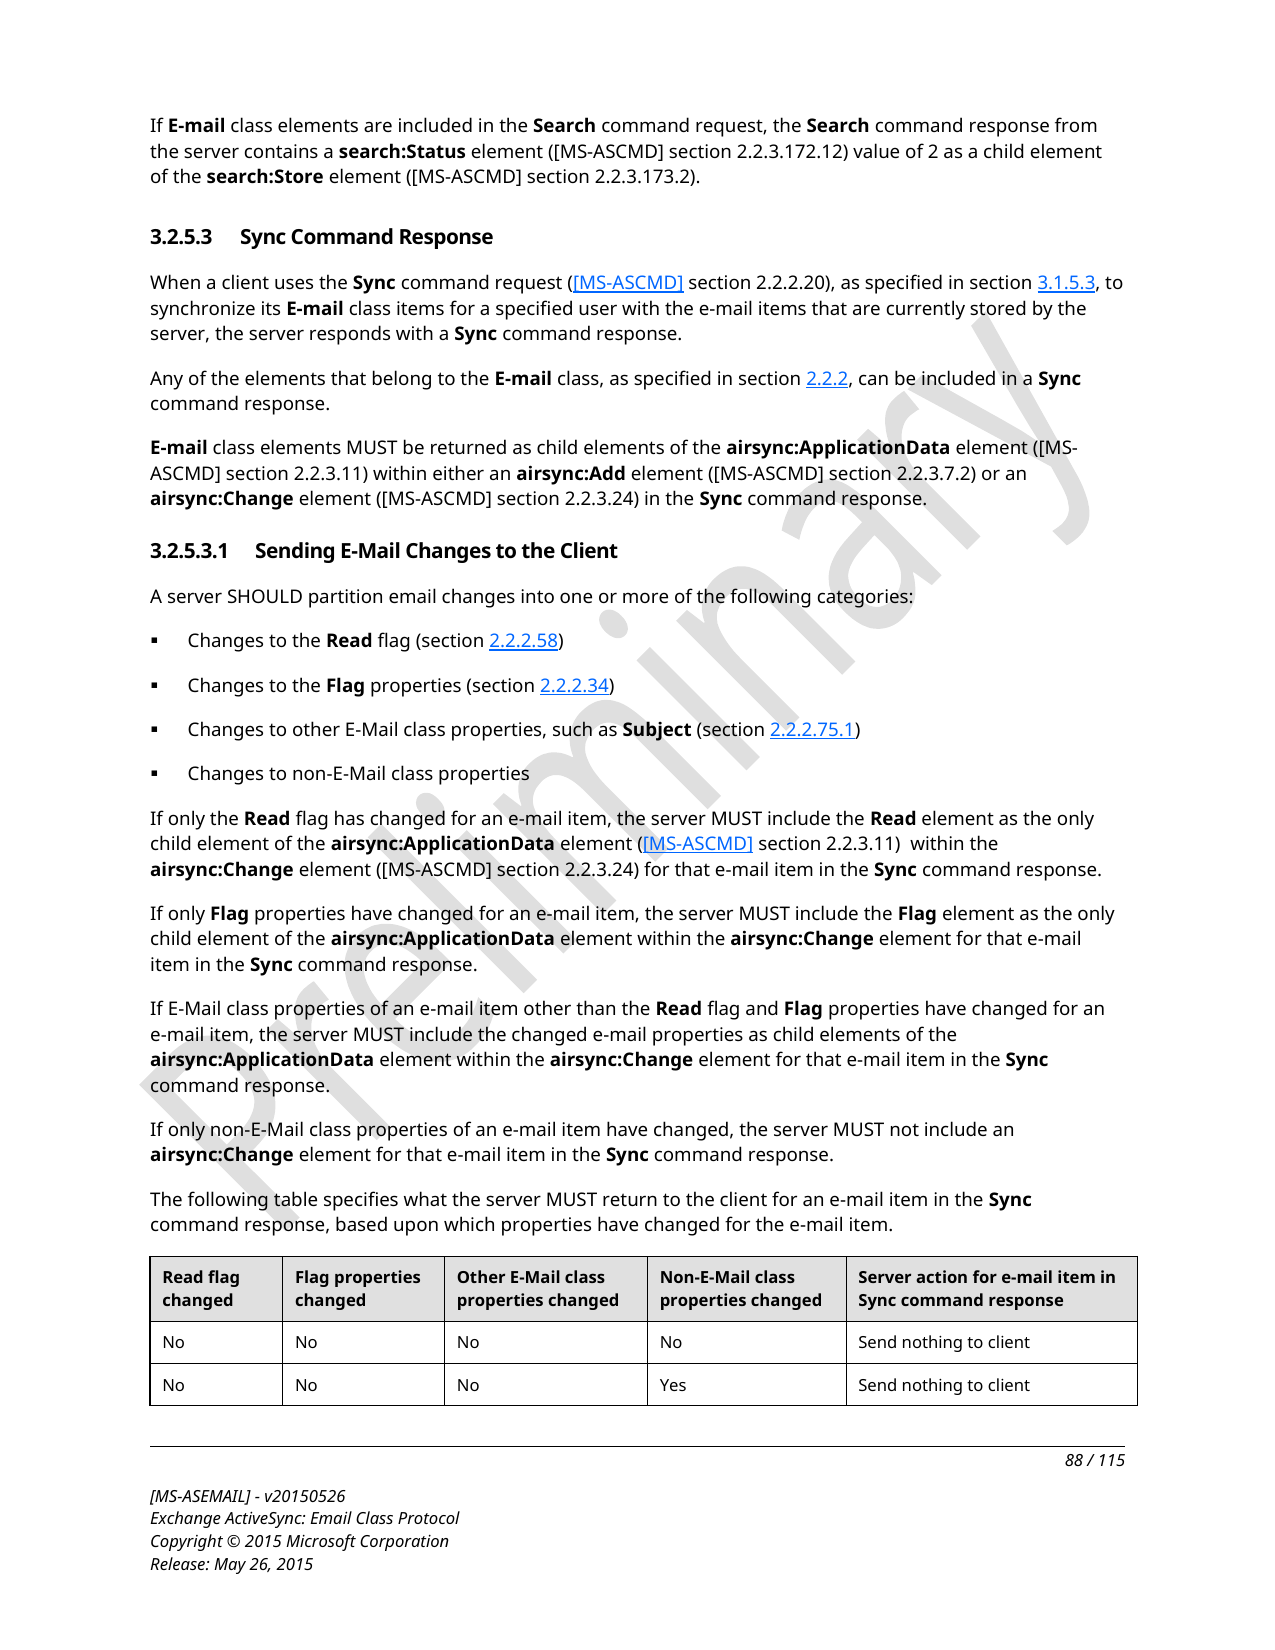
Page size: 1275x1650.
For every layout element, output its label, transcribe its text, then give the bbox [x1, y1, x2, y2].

text If only Flag properties have changed for an e-mail item, the server MUST include the Flag element as the only child element of the airsync:ApplicationData element within the airsync:Change element for that e-mail item in the Sync command response. [150, 900, 1125, 977]
list Changes to the Read flag (section 2.2.2.58) [150, 628, 1125, 653]
subtitle Sync Command Response [150, 222, 1125, 251]
text If only non-E-Mail class properties of an e-mail item have changed, the server MUST not include an airsync:Change element for that e-mail item in the Sync command response. [150, 1116, 1125, 1167]
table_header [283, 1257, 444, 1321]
subtitle Sending E-Mail Changes to the Client [150, 536, 1125, 565]
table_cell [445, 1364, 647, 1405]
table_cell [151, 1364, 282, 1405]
list Changes to non-E-Mail class properties [150, 761, 1125, 786]
list Changes to the Flag properties (section 2.2.2.34) [150, 672, 1125, 697]
text The following table specifies what the server MUST return to the client for an e-mail item in the Sync command response, based upon which properties have changed for the e-mail item. [150, 1186, 1125, 1237]
list Changes to other E-Mail class properties, such as Subject (section 2.2.2.75.1) [150, 716, 1125, 742]
text Any of the elements that belong to the E-mail class, as specified in section 2.2.2, can be included in a Sync command response. [150, 365, 1125, 416]
text If only the Read flag has changed for an e-mail item, the server MUST include the Read element as the only child element of the airsync:ApplicationData element ([MS-ASCMD] section 2.2.3.11) within the airsync:Change element ([MS-ASCMD] section 2.2.3.24) for that e-mail item in the Sync command response. [150, 805, 1125, 881]
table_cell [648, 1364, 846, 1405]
text E-mail class elements MUST be returned as child elements of the airsync:ApplicationData element ([MS-ASCMD] section 2.2.3.11) within either an airsync:Add element ([MS-ASCMD] section 2.2.3.7.2) or an airsync:Change element ([MS-ASCMD] section 2.2.3.24) in the Sync command response. [150, 435, 1125, 511]
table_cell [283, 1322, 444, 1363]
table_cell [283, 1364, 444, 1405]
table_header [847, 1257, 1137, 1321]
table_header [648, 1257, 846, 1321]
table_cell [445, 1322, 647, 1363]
text A server SHOULD partition email changes into one or more of the following categories: [150, 583, 1125, 609]
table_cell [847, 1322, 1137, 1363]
text If E-mail class elements are included in the Search command request, the Search command response from the server contains a search:Status element ([MS-ASCMD] section 2.2.3.172.12) value of 2 as a child element of the search:Store element ([MS-ASCMD] section 2.2.3.173.2). [150, 112, 1125, 189]
text If E-Mail class properties of an e-mail item other than the Read flag and Flag properties have changed for an e-mail item, the server MUST include the changed e-mail properties as child elements of the airsync:ApplicationData element within the airsync:Change element for that e-mail item in the Sync command response. [150, 995, 1125, 1097]
text When a client uses the Sync command request ([MS-ASCMD] section 2.2.2.20), as specified in section 3.1.5.3, to synchronize its E-mail class items for a specified user with the e-mail items that are currently stored by the server, the server responds with a Sync command response. [150, 269, 1125, 346]
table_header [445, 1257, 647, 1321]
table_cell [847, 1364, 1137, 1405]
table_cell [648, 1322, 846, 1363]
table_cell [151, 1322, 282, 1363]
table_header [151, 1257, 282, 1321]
